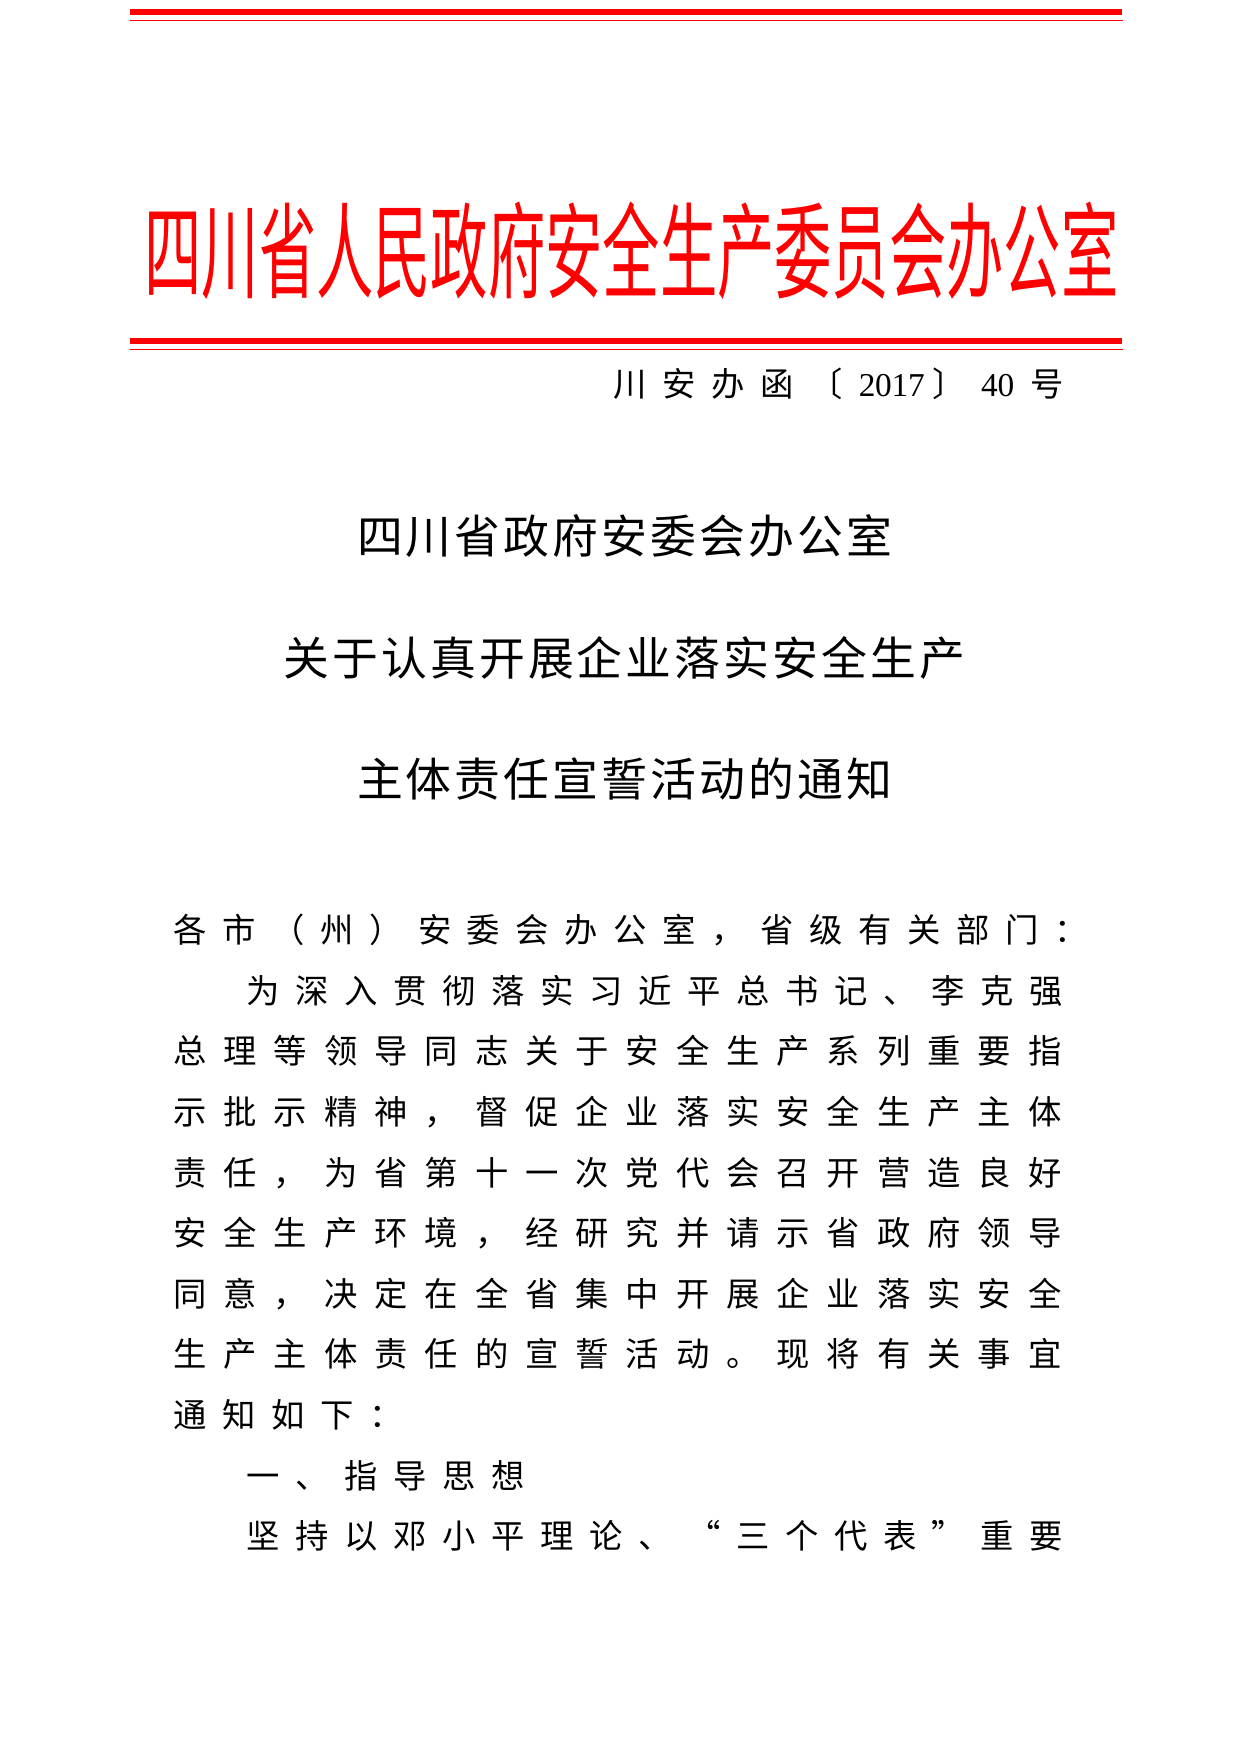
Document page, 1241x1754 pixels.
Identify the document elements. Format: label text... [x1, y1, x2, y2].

text 四川省政府安委会办公室 [173, 473, 1079, 594]
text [173, 1504, 1079, 1564]
text 主体责任宣誓活动的通知 [173, 716, 1079, 837]
text 川安办函〔2017〕40号 [173, 352, 1079, 413]
text 为深入贯彻落实习近平总书记、李克强总理等领导同志关于安全生产系列重要指示批示精神，督促企业落实安全生产主体责任，为省第十一次党代会召开营造良好安全生产环境，经研究并请示省政府领导同意，决定在全省集中开展企业落实安全生产主体责任的宣誓活动。现将有关事宜通知如下： [173, 958, 1079, 1443]
text 关于认真开展企业落实安全生产 [173, 594, 1079, 716]
text 各市（州）安委会办公室，省级有关部门： [173, 898, 1079, 958]
text 一、指导思想 [173, 1443, 1079, 1504]
